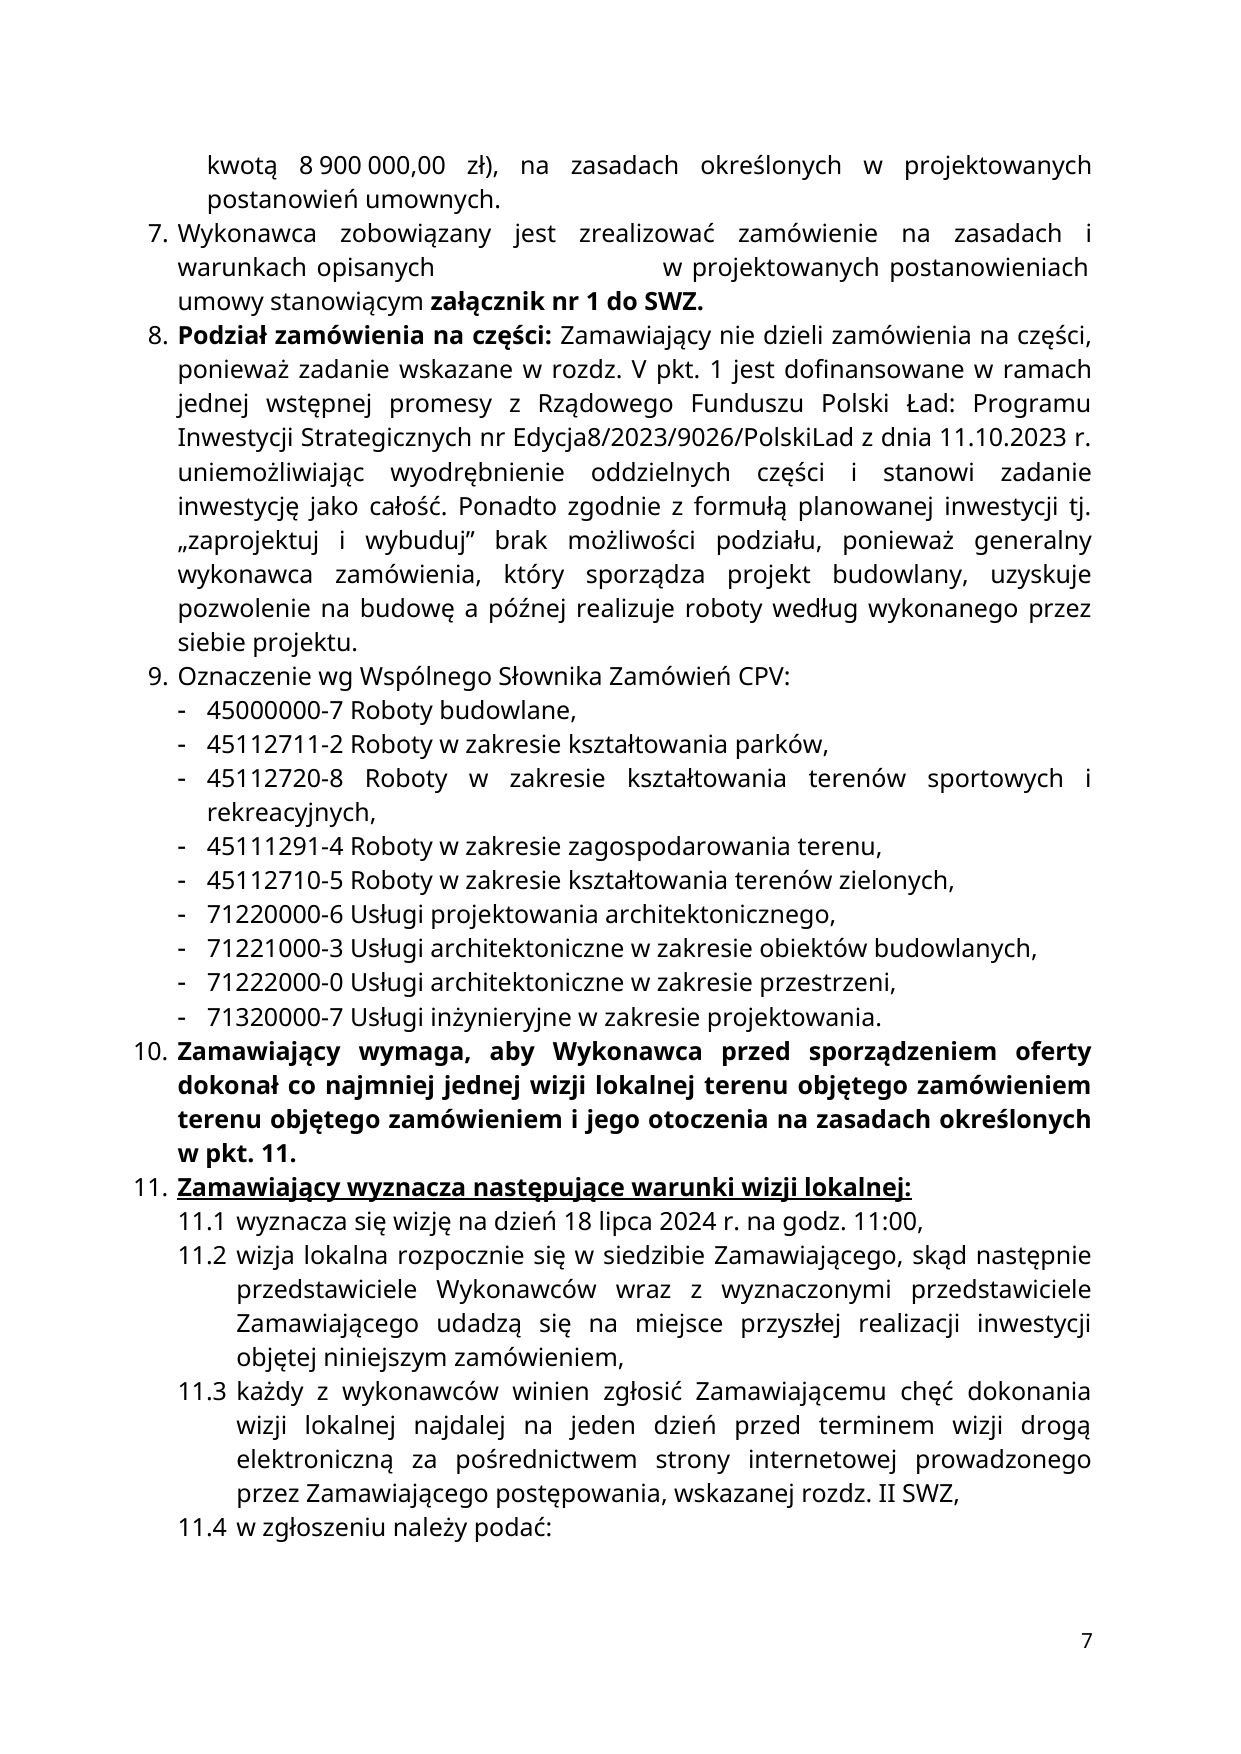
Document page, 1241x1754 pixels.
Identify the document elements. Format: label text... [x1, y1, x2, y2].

list 71220000-6 Usługi projektowania architektonicznego, [177, 897, 1093, 931]
list 45112720-8 Roboty w zakresie kształtowania terenów sportowych i rekreacyjnych, [177, 761, 1093, 829]
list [177, 148, 1093, 216]
list Podział zamówienia na części: Zamawiający nie dzieli zamówienia na części, ponieważ zadanie wskazane w rozdz. V pkt. 1 jest dofinansowane w ramach jednej wstępnej promesy z Rządowego Funduszu Polski Ład: Programu Inwestycji Strategicznych nr Edycja8/2023/9026/PolskiLad z dnia 11.10.2023 r. uniemożliwiając wyodrębnienie oddzielnych części i stanowi zadanie inwestycję jako całość. Ponadto zgodnie z formułą planowanej inwestycji tj. „zaprojektuj i wybuduj” brak możliwości podziału, ponieważ generalny wykonawca zamówienia, który sporządza projekt budowlany, uzyskuje pozwolenie na budowę a późnej realizuje roboty według wykonanego przez siebie projektu. [148, 318, 1093, 658]
list wizja lokalna rozpocznie się w siedzibie Zamawiającego, skąd następnie przedstawiciele Wykonawców wraz z wyznaczonymi przedstawiciele Zamawiającego udadzą się na miejsce przyszłej realizacji inwestycji objętej niniejszym zamówieniem, [177, 1238, 1093, 1374]
list 45112710-5 Roboty w zakresie kształtowania terenów zielonych, [177, 863, 1093, 897]
list 45111291-4 Roboty w zakresie zagospodarowania terenu, [177, 829, 1093, 863]
list 45000000-7 Roboty budowlane, [177, 693, 1093, 727]
list każdy z wykonawców winien zgłosić Zamawiającemu chęć dokonania wizji lokalnej najdalej na jeden dzień przed terminem wizji drogą elektroniczną za pośrednictwem strony internetowej prowadzonego przez Zamawiającego postępowania, wskazanej rozdz. II SWZ, [177, 1374, 1093, 1510]
list wyznacza się wizję na dzień 18 lipca 2024 r. na godz. 11:00, [177, 1203, 1093, 1238]
list Oznaczenie wg Wspólnego Słownika Zamówień CPV: [148, 658, 1093, 693]
list 71222000-0 Usługi architektoniczne w zakresie przestrzeni, [177, 965, 1093, 999]
list w zgłoszeniu należy podać: [177, 1510, 1093, 1544]
list 45112711-2 Roboty w zakresie kształtowania parków, [177, 727, 1093, 761]
list Zamawiający wyznacza następujące warunki wizji lokalnej: [133, 1169, 1093, 1203]
list Zamawiający wymaga, aby Wykonawca przed sporządzeniem oferty dokonał co najmniej jednej wizji lokalnej terenu objętego zamówieniem terenu objętego zamówieniem i jego otoczenia na zasadach określonych w pkt. 11. [133, 1033, 1093, 1169]
list Wykonawca zobowiązany jest zrealizować zamówienie na zasadach i warunkach opisanych w projektowanych postanowieniach umowy stanowiącym załącznik nr 1 do SWZ. [148, 216, 1093, 318]
list 71320000-7 Usługi inżynieryjne w zakresie projektowania. [177, 999, 1093, 1033]
list 71221000-3 Usługi architektoniczne w zakresie obiektów budowlanych, [177, 931, 1093, 965]
